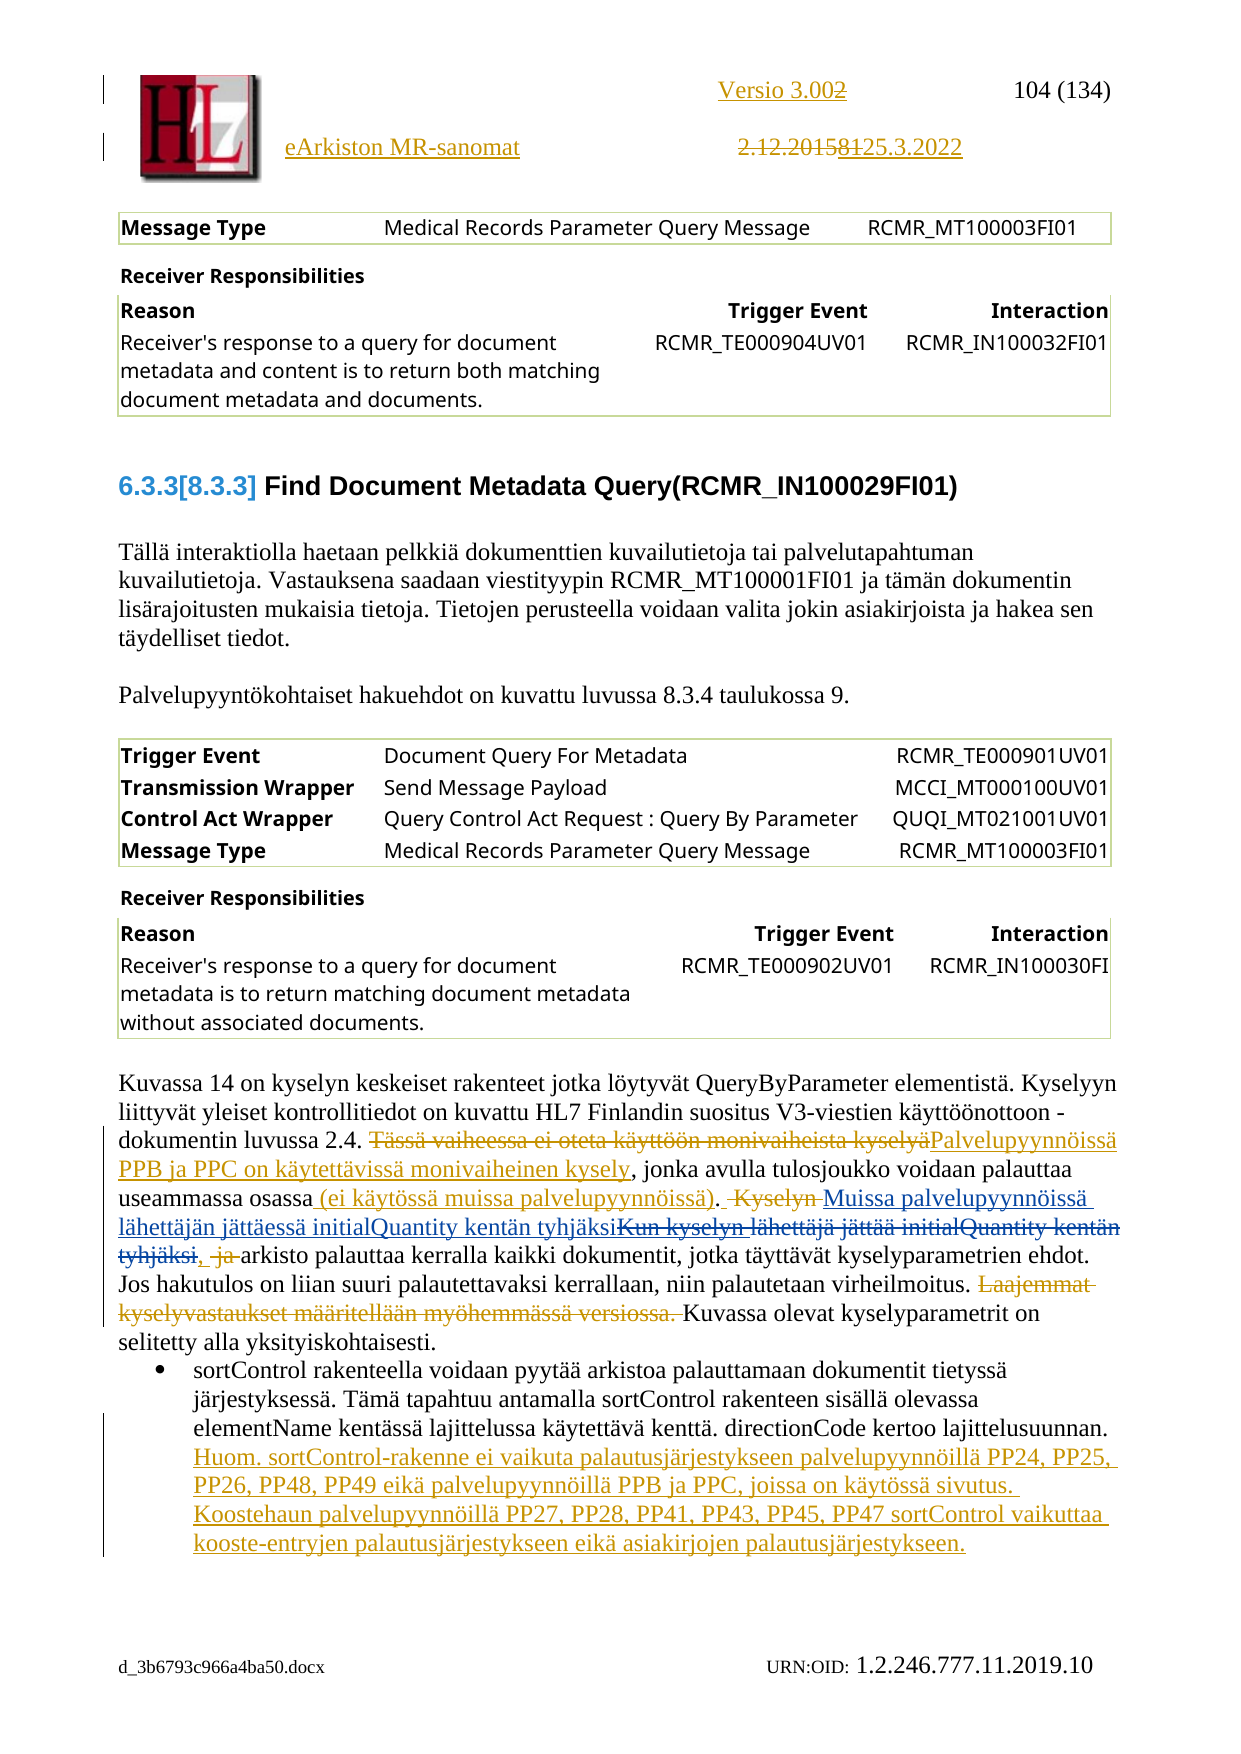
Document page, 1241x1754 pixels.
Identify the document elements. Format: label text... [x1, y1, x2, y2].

text Palvelupyyntökohtaiset hakuehdot on kuvattu luvussa 8.3.4 taulukossa 9. [118, 680, 1122, 709]
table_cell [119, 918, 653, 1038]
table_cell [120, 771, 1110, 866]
list sortControl rakenteella voidaan pyytää arkistoa palauttamaan dokumentit tietyssä järjestyksessä. Tämä tapahtuu antamalla sortControl rakenteen sisällä olevassa elementName kentässä lajittelussa käytettävä kenttä. directionCode kertoo lajittelusuunnan. [156, 1356, 1122, 1557]
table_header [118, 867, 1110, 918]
subtitle Find Document Metadata Query(RCMR_IN100029FI01) [118, 470, 1122, 502]
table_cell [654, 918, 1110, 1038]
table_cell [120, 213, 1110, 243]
text Tällä interaktiolla haetaan pelkkiä dokumenttien kuvailutietoja tai palvelutapahtuman kuvailutietoja. Vastauksena saadaan viestityypin RCMR_MT100001FI01 ja tämän dokumentin lisärajoitusten mukaisia tietoja. Tietojen perusteella voidaan valita jokin asiakirjoista ja hakea sen täydelliset tiedot. [118, 537, 1122, 652]
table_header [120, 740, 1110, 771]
picture [140, 75, 263, 183]
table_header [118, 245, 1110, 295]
text Kuvassa 14 on kyselyn keskeiset rakenteet jotka löytyvät QueryByParameter elementistä. Kyselyyn liittyvät yleiset kontrollitiedot on kuvattu HL7 Finlandin suositus V3-viestien käyttöönottoon -dokumentin luvussa 2.4. , jonka avulla tulosjoukko voidaan palauttaa useammassa osassa.arkisto palauttaa kerralla kaikki dokumentit, jotka täyttävät kyselyparametrien ehdot. Jos hakutulos on liian suuri palautettavaksi kerrallaan, niin palautetaan virheilmoitus. Kuvassa olevat kyselyparametrit on selitetty alla yksityiskohtaisesti. [118, 1068, 1122, 1356]
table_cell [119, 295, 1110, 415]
